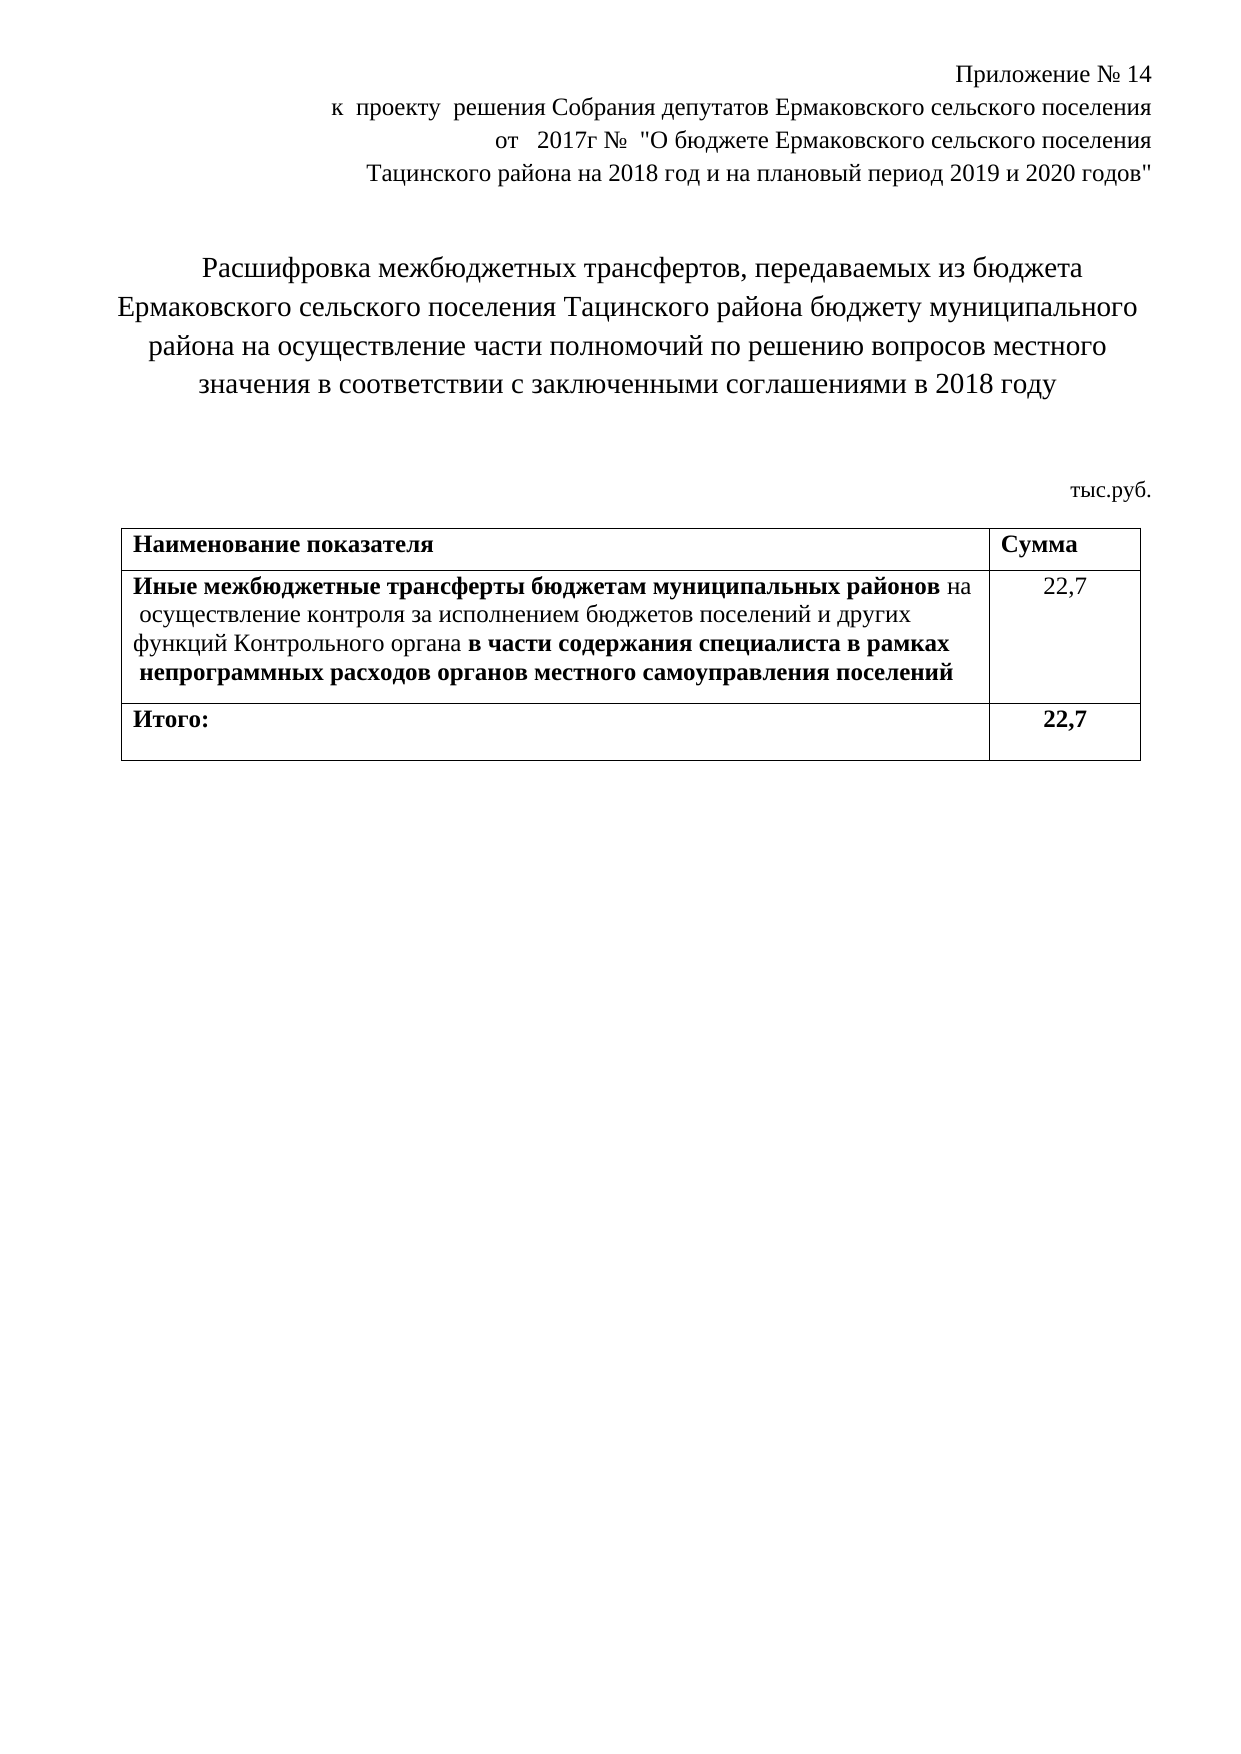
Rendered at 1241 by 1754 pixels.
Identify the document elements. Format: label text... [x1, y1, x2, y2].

text Расшифровка межбюджетных трансфертов, передаваемых из бюджета Ермаковского сельского поселения Тацинского района бюджету муниципального района на осуществление части полномочий по решению вопросов местного значения в соответствии с заключенными соглашениями в 2018 году [103, 251, 1152, 400]
table_cell Итого: [122, 704, 989, 760]
text тыс.руб. [103, 477, 1152, 503]
text Приложение № 14 к проекту решения Собрания депутатов Ермаковского сельского поселения от 2017г № "О бюджете Ермаковского сельского поселения [133, 59, 1152, 154]
table_cell 22,7 [990, 704, 1140, 760]
table_header Наименование показателя [122, 529, 989, 570]
text Тацинского района на 2018 год и на плановый период 2019 и 2020 годов" [133, 158, 1152, 187]
table_cell Иные межбюджетные трансферты бюджетам муниципальных районов на осуществление контроля за исполнением бюджетов поселений и других функций Контрольного органа в части содержания специалиста в рамках непрограммных расходов органов местного самоуправления поселений [122, 571, 989, 703]
table_cell 22,7 [990, 571, 1140, 703]
table_header Сумма [990, 529, 1140, 570]
